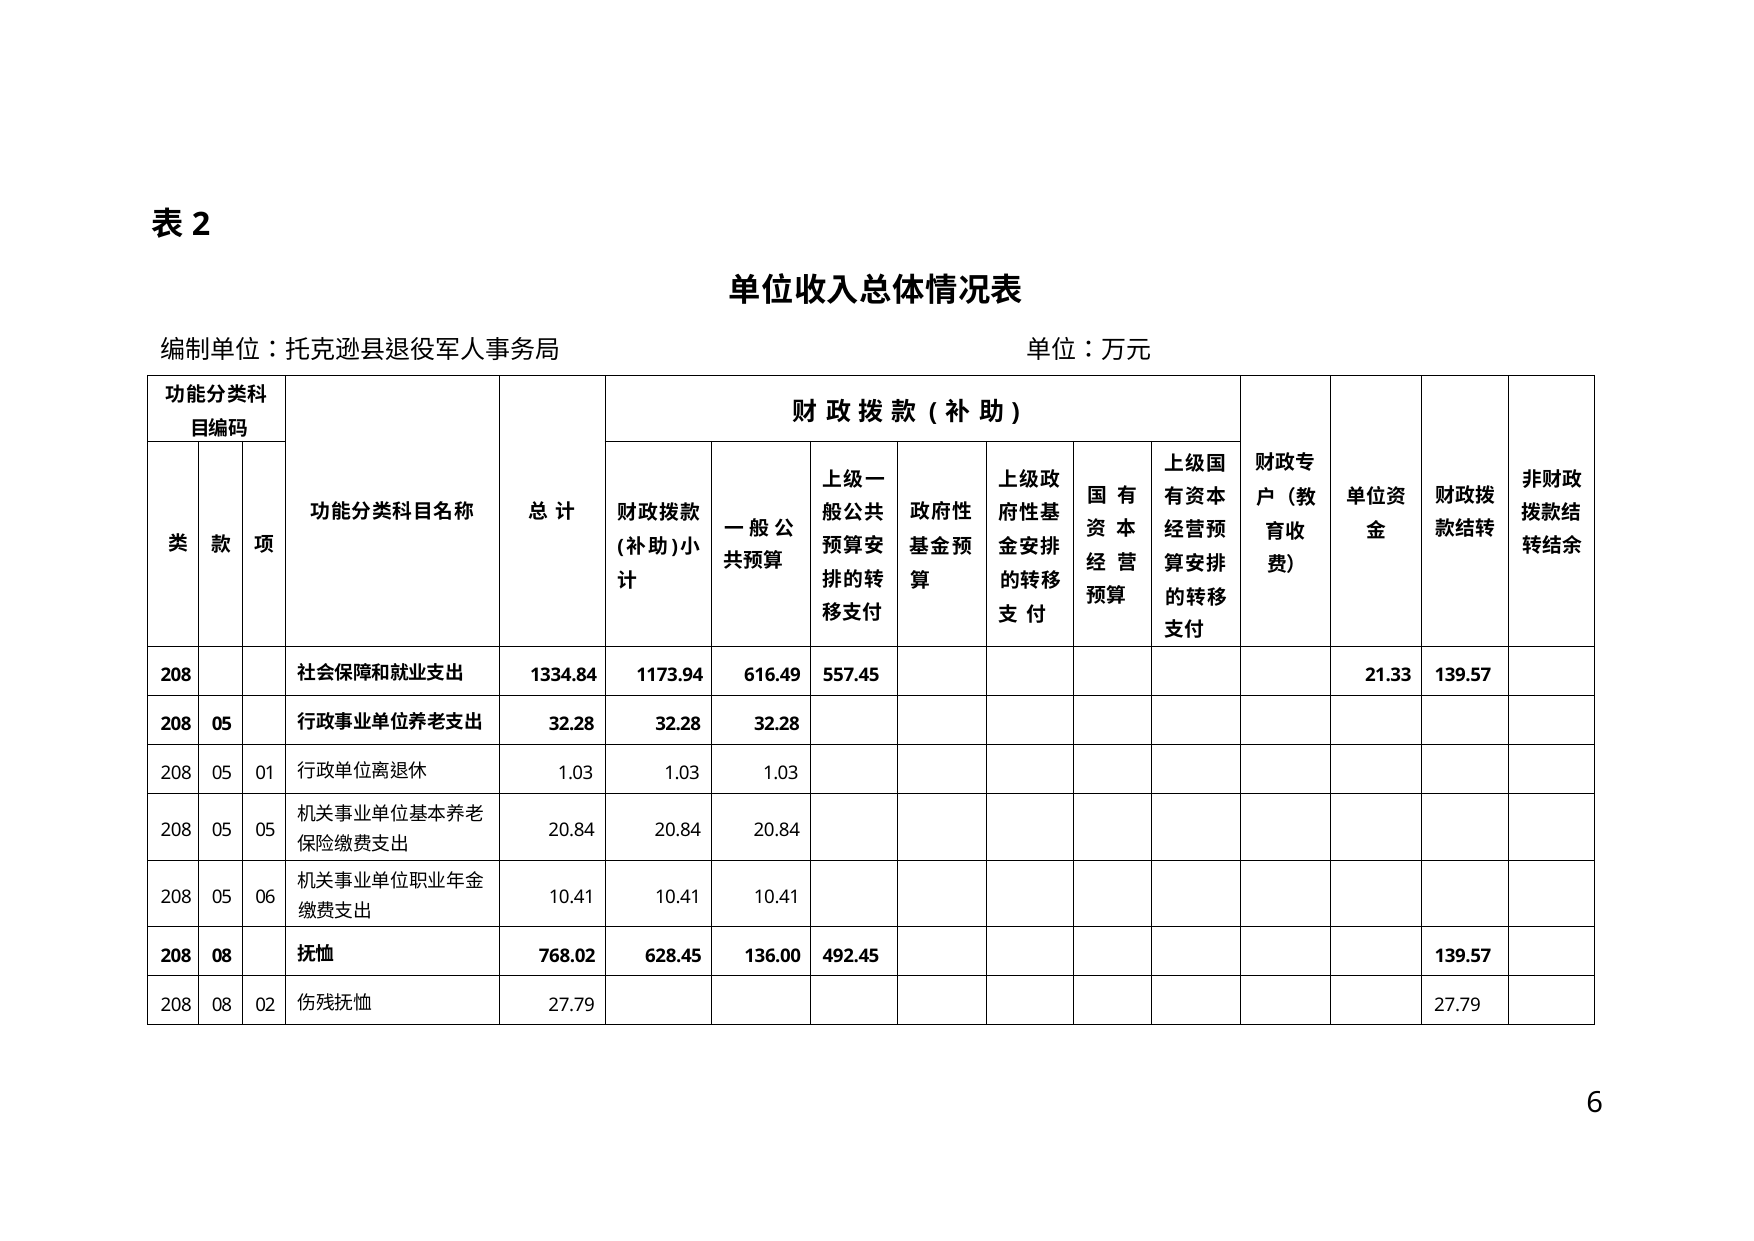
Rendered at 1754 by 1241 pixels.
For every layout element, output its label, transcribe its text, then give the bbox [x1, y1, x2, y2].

table_cell [898, 794, 986, 859]
table_cell [1331, 976, 1421, 1024]
table_cell [1241, 696, 1330, 744]
table_header 总 计 [500, 376, 605, 646]
table_cell 政府性 基金预 算 [898, 442, 986, 646]
table_cell [1509, 976, 1594, 1024]
table_cell 财政拨款 (补助)小 计 [606, 442, 711, 646]
table_cell [1074, 647, 1151, 695]
table_cell [1241, 927, 1330, 975]
table_cell 10.41 [712, 861, 810, 926]
table_cell 136.00 [712, 927, 810, 975]
table_cell 208 [148, 976, 198, 1024]
table_cell [1152, 696, 1240, 744]
text 编制单位：托克逊县退役军人事务局 单位：万元 [160, 334, 1604, 365]
table_header 非财政 拨款结 转结余 [1509, 376, 1594, 646]
table_cell [1152, 976, 1240, 1024]
table_cell [898, 976, 986, 1024]
table_cell [1152, 745, 1240, 793]
table_cell [987, 861, 1073, 926]
table_cell 1.03 [606, 745, 711, 793]
table_cell [898, 647, 986, 695]
table_cell 32.28 [606, 696, 711, 744]
table_cell [811, 745, 897, 793]
table_cell [243, 696, 285, 744]
table_cell [987, 745, 1073, 793]
table_cell [1241, 745, 1330, 793]
table_cell [1331, 745, 1421, 793]
table_cell [1422, 861, 1508, 926]
table_cell [1331, 794, 1421, 859]
table_header 财政拨 款结转 [1422, 376, 1508, 646]
table_cell [1152, 861, 1240, 926]
table_cell 款 [199, 442, 242, 646]
table_cell [811, 696, 897, 744]
table_cell [987, 976, 1073, 1024]
table_cell [199, 647, 242, 695]
table_cell 08 [199, 927, 242, 975]
table_cell 616.49 [712, 647, 810, 695]
table_cell 208 [148, 927, 198, 975]
table_cell 1.03 [500, 745, 605, 793]
table_cell 1173.94 [606, 647, 711, 695]
table_cell 机关事业单位职业年金 缴费支出 [286, 861, 499, 926]
table_cell [1074, 745, 1151, 793]
table_cell 05 [199, 745, 242, 793]
table_cell [1241, 647, 1330, 695]
table_cell [1509, 647, 1594, 695]
table_header 财政专 户（教 育收 费） [1241, 376, 1330, 646]
table_cell [1422, 696, 1508, 744]
table_cell 27.79 [1422, 976, 1508, 1024]
table_cell 21.33 [1331, 647, 1421, 695]
table_cell 32.28 [712, 696, 810, 744]
table_cell [1331, 927, 1421, 975]
table_cell [1074, 976, 1151, 1024]
table_cell 08 [199, 976, 242, 1024]
table_cell 208 [148, 647, 198, 695]
table_cell [898, 696, 986, 744]
table_cell [811, 794, 897, 859]
table_cell [1241, 794, 1330, 859]
table_cell 208 [148, 794, 198, 859]
table_cell 06 [243, 861, 285, 926]
table_cell 139.57 [1422, 927, 1508, 975]
table_cell [1152, 794, 1240, 859]
table_cell 项 [243, 442, 285, 646]
table_cell 02 [243, 976, 285, 1024]
table_cell 557.45 [811, 647, 897, 695]
table_cell [1152, 927, 1240, 975]
table_cell [898, 927, 986, 975]
table_cell [898, 861, 986, 926]
table_cell 492.45 [811, 927, 897, 975]
table_cell 上级一 般公共 预算安 排的转 移支付 [811, 442, 897, 646]
table_cell [243, 647, 285, 695]
table_header 功能分类科目名称 [286, 376, 499, 646]
table_cell [1074, 696, 1151, 744]
table_cell 机关事业单位基本养老 保险缴费支出 [286, 794, 499, 859]
table_cell 768.02 [500, 927, 605, 975]
table_cell [811, 861, 897, 926]
table_cell 05 [243, 794, 285, 859]
table_cell 10.41 [500, 861, 605, 926]
table_cell 208 [148, 861, 198, 926]
table_cell [1509, 696, 1594, 744]
table_cell 05 [199, 696, 242, 744]
table_cell [1509, 861, 1594, 926]
table_cell [987, 696, 1073, 744]
table_cell [1074, 794, 1151, 859]
table_cell [1241, 976, 1330, 1024]
table_cell 国 有 资 本 经 营 预算 [1074, 442, 1151, 646]
table_cell [1422, 794, 1508, 859]
table_header 单位资 金 [1331, 376, 1421, 646]
table_cell [1074, 861, 1151, 926]
table_cell 27.79 [500, 976, 605, 1024]
table_cell [1074, 927, 1151, 975]
table_cell 208 [148, 696, 198, 744]
table_cell [898, 745, 986, 793]
table_cell [987, 647, 1073, 695]
table_cell 抚恤 [286, 927, 499, 975]
table_cell 208 [148, 745, 198, 793]
table_cell [1422, 745, 1508, 793]
text 单位收入总体情况表 [728, 270, 1604, 310]
table_header 财 政 拨 款 ( 补 助 ) [606, 376, 1240, 441]
table_cell [987, 794, 1073, 859]
table_cell 社会保障和就业支出 [286, 647, 499, 695]
table_cell 类 [148, 442, 198, 646]
table_cell [1509, 927, 1594, 975]
table_cell [606, 976, 711, 1024]
table_cell 32.28 [500, 696, 605, 744]
table_cell [1241, 861, 1330, 926]
table_cell 1.03 [712, 745, 810, 793]
table_cell [1331, 861, 1421, 926]
table_cell 628.45 [606, 927, 711, 975]
table_cell 01 [243, 745, 285, 793]
table_cell 伤残抚恤 [286, 976, 499, 1024]
table_cell 一 般 公 共预算 [712, 442, 810, 646]
table_cell 20.84 [712, 794, 810, 859]
table_cell [987, 927, 1073, 975]
table_cell 10.41 [606, 861, 711, 926]
table_cell [1509, 745, 1594, 793]
table_cell [243, 927, 285, 975]
table_cell [1509, 794, 1594, 859]
table_cell [712, 976, 810, 1024]
table_cell [811, 976, 897, 1024]
table_cell 05 [199, 861, 242, 926]
table_cell 20.84 [500, 794, 605, 859]
table_cell 20.84 [606, 794, 711, 859]
table_cell 05 [199, 794, 242, 859]
table_cell 行政事业单位养老支出 [286, 696, 499, 744]
table_cell [1152, 647, 1240, 695]
table_cell 139.57 [1422, 647, 1508, 695]
table_cell 1334.84 [500, 647, 605, 695]
table_cell 行政单位离退休 [286, 745, 499, 793]
table_header 功能分类科 目编码 [148, 376, 285, 441]
table_cell 上级政 府性基 金安排 的转移 支 付 [987, 442, 1073, 646]
table_cell [1331, 696, 1421, 744]
table_cell 上级国 有资本 经营预 算安排 的转移 支付 [1152, 442, 1240, 646]
text 表 2 [151, 203, 1604, 244]
